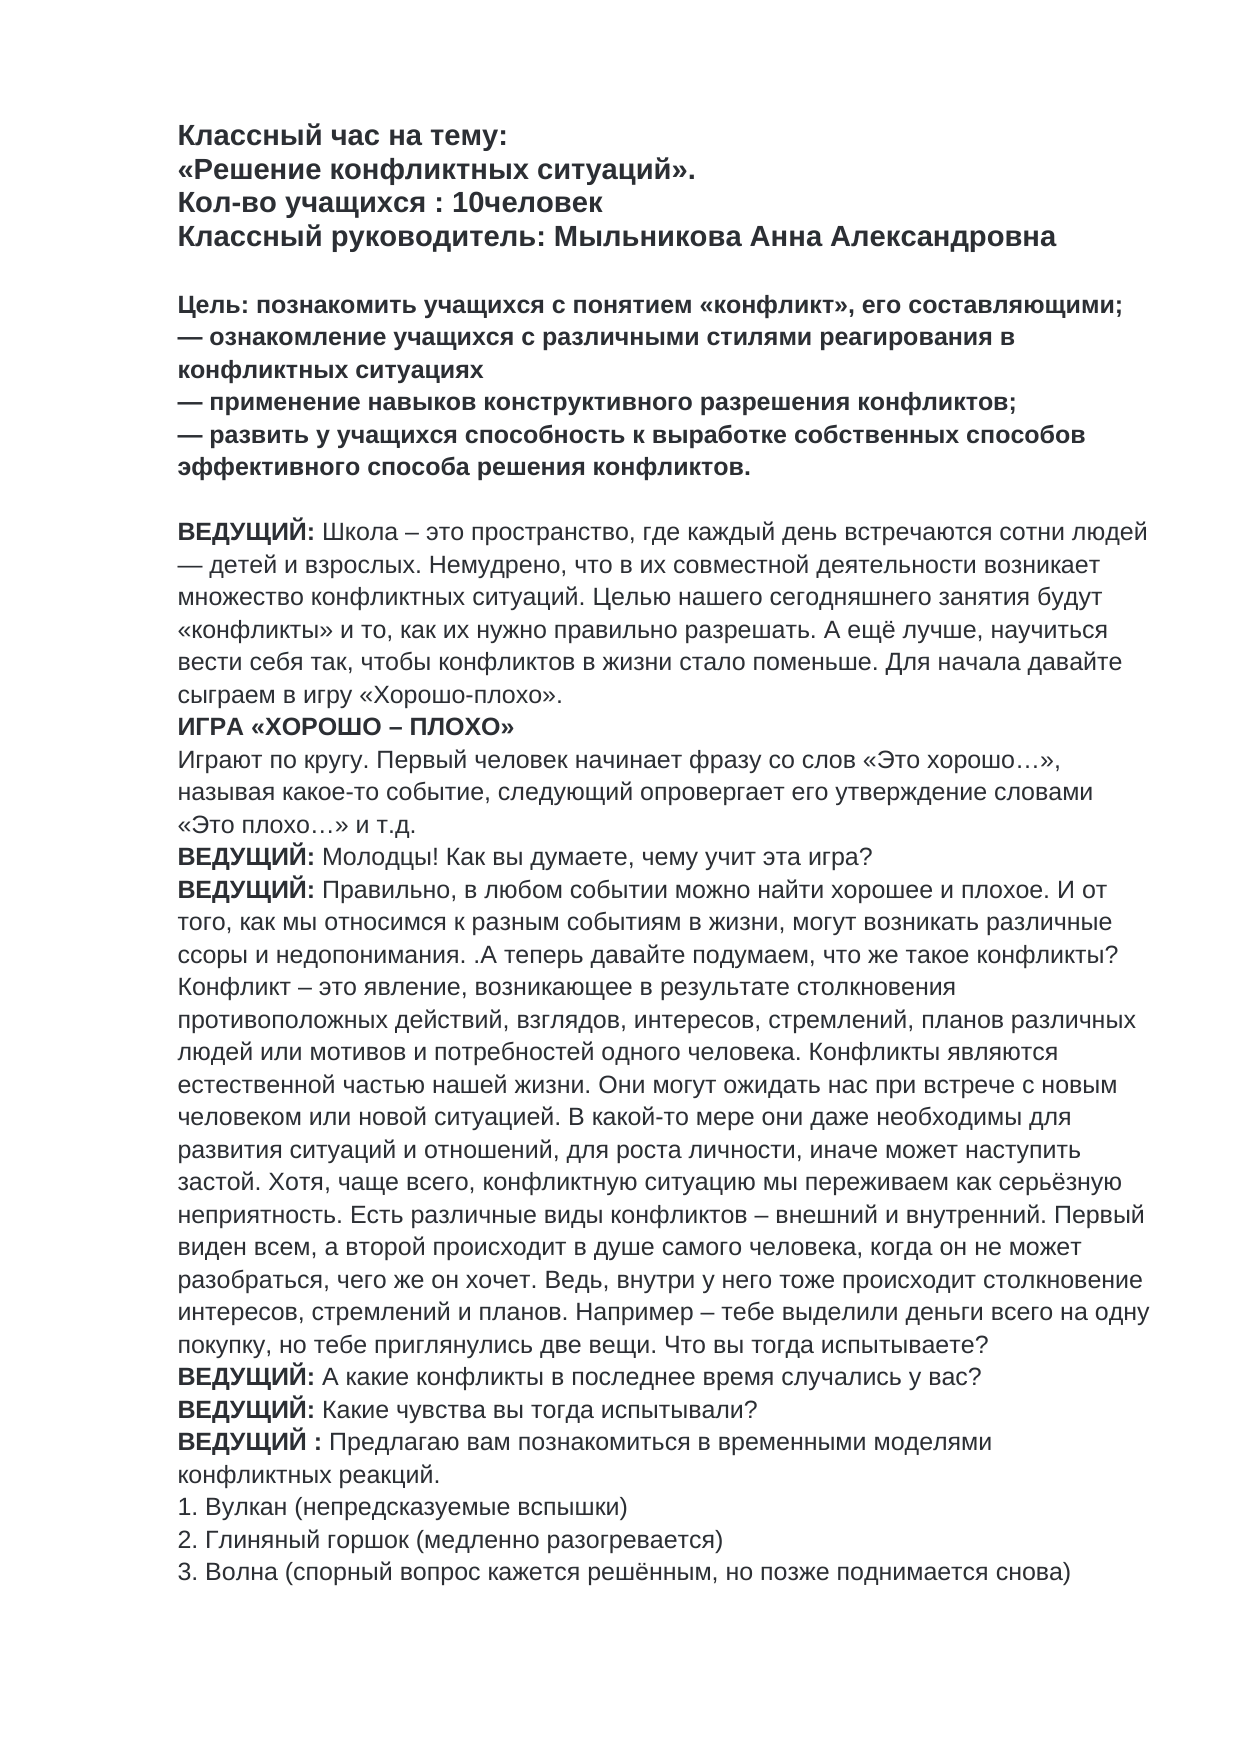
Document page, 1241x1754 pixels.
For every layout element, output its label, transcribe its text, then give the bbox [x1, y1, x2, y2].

text ВЕДУЩИЙ: А какие конфликты в последнее время случались у вас? [177, 1358, 1152, 1391]
text — развить у учащихся способность к выработке собственных способов эффективного способа решения конфликтов. [177, 416, 1152, 481]
text ВЕДУЩИЙ: Школа – это пространство, где каждый день встречаются сотни людей — детей и взрослых. Немудрено, что в их совместной деятельности возникает множество конфликтных ситуаций. Целью нашего сегодняшнего занятия будут «конфликты» и то, как их нужно правильно разрешать. А ещё лучше, научиться вести себя так, чтобы конфликтов в жизни стало поменьше. Для начала давайте сыграем в игру «Хорошо-плохо». [177, 513, 1152, 708]
text ВЕДУЩИЙ: Молодцы! Как вы думаете, чему учит эта игра? [177, 838, 1152, 871]
text 2. Глиняный горшок (медленно разогревается) [177, 1521, 1152, 1553]
text 3. Волна (спорный вопрос кажется решённым, но позже поднимается снова) [177, 1553, 1152, 1586]
text Играют по кругу. Первый человек начинает фразу со слов «Это хорошо…», называя какое-то событие, следующий опровергает его утверждение словами «Это плохо…» и т.д. [177, 741, 1152, 838]
text ВЕДУЩИЙ : Предлагаю вам познакомиться в временными моделями конфликтных реакций. [177, 1423, 1152, 1488]
text Цель: познакомить учащихся с понятием «конфликт», его составляющими; [177, 286, 1152, 318]
text ВЕДУЩИЙ: Какие чувства вы тогда испытывали? [177, 1391, 1152, 1423]
text «Решение конфликтных ситуаций». [177, 152, 1152, 185]
text Конфликт – это явление, возникающее в результате столкновения противоположных действий, взглядов, интересов, стремлений, планов различных людей или мотивов и потребностей одного человека. Конфликты являются естественной частью нашей жизни. Они могут ожидать нас при встрече с новым человеком или новой ситуацией. В какой-то мере они даже необходимы для развития ситуаций и отношений, для роста личности, иначе может наступить застой. Хотя, чаще всего, конфликтную ситуацию мы переживаем как серьёзную неприятность. Есть различные виды конфликтов – внешний и внутренний. Первый виден всем, а второй происходит в душе самого человека, когда он не может разобраться, чего же он хочет. Ведь, внутри у него тоже происходит столкновение интересов, стремлений и планов. Например – тебе выделили деньги всего на одну покупку, но тебе приглянулись две вещи. Что вы тогда испытываете? [177, 968, 1152, 1358]
text — ознакомление учащихся с различными стилями реагирования в конфликтных ситуациях [177, 318, 1152, 383]
text ВЕДУЩИЙ: Правильно, в любом событии можно найти хорошее и плохое. И от того, как мы относимся к разным событиям в жизни, могут возникать различные ссоры и недопонимания. .А теперь давайте подумаем, что же такое конфликты? [177, 871, 1152, 968]
text 1. Вулкан (непредсказуемые вспышки) [177, 1488, 1152, 1521]
text Классный час на тему: [177, 118, 1152, 152]
text ИГРА «ХОРОШО – ПЛОХО» [177, 708, 1152, 741]
text Кол-во учащихся : 10человек [177, 185, 1152, 219]
text Классный руководитель: Мыльникова Анна Александровна [177, 219, 1152, 252]
text — применение навыков конструктивного разрешения конфликтов; [177, 383, 1152, 416]
